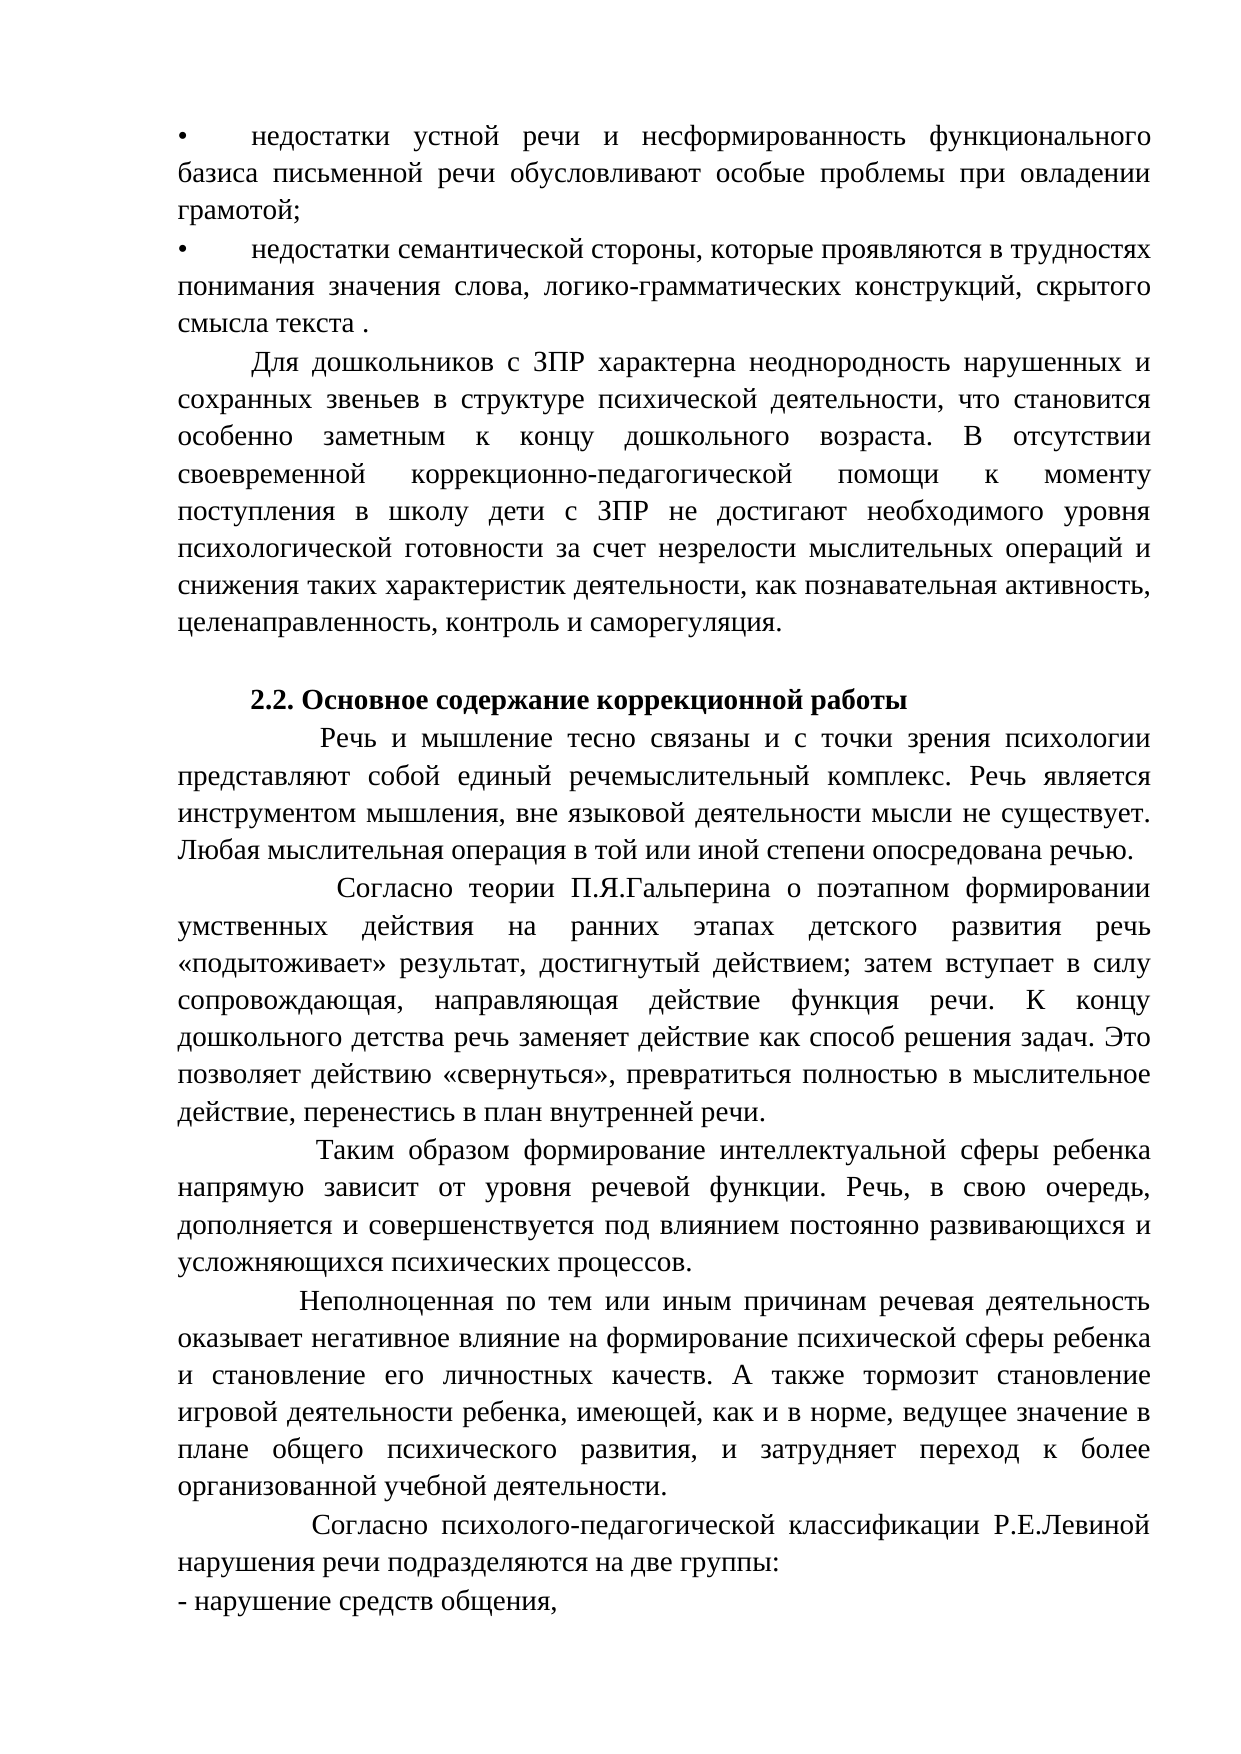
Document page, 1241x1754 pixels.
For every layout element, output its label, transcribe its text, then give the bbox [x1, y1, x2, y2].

text - нарушение средств общения, [177, 1583, 1152, 1617]
text Речь и мышление тесно связаны и с точки зрения психологии представляют собой единый речемыслительный комплекс. Речь является инструментом мышления, вне языковой деятельности мысли не существует. Любая мыслительная операция в той или иной степени опосредована речью. [177, 720, 1152, 866]
text 2.2. Основное содержание коррекционной работы [177, 682, 1152, 715]
text Согласно психолого-педагогической классификации Р.Е.Левиной нарушения речи подразделяются на две группы: [177, 1507, 1152, 1578]
text Для дошкольников с ЗПР характерна неоднородность нарушенных и сохранных звеньев в структуре психической деятельности, что становится особенно заметным к концу дошкольного возраста. В отсутствии своевременной коррекционно-педагогической помощи к моменту поступления в школу дети с ЗПР не достигают необходимого уровня психологической готовности за счет незрелости мыслительных операций и снижения таких характеристик деятельности, как познавательная активность, целенаправленность, контроль и саморегуляция. [177, 344, 1152, 638]
text • недостатки семантической стороны, которые проявляются в трудностях понимания значения слова, логико-грамматических конструкций, скрытого смысла текста . [177, 231, 1152, 339]
text Таким образом формирование интеллектуальной сферы ребенка напрямую зависит от уровня речевой функции. Речь, в свою очередь, дополняется и совершенствуется под влиянием постоянно развивающихся и усложняющихся психических процессов. [177, 1132, 1152, 1277]
text Согласно теории П.Я.Гальперина о поэтапном формировании умственных действия на ранних этапах детского развития речь «подытоживает» результат, достигнутый действием; затем вступает в силу сопровождающая, направляющая действие функция речи. К концу дошкольного детства речь заменяет действие как способ решения задач. Это позволяет действию «свернуться», превратиться полностью в мыслительное действие, перенестись в план внутренней речи. [177, 871, 1152, 1127]
text Неполноценная по тем или иным причинам речевая деятельность оказывает негативное влияние на формирование психической сферы ребенка и становление его личностных качеств. А также тормозит становление игровой деятельности ребенка, имеющей, как и в норме, ведущее значение в плане общего психического развития, и затрудняет переход к более организованной учебной деятельности. [177, 1283, 1152, 1502]
text • недостатки устной речи и несформированность функционального базиса письменной речи обусловливают особые проблемы при овладении грамотой; [177, 118, 1152, 226]
